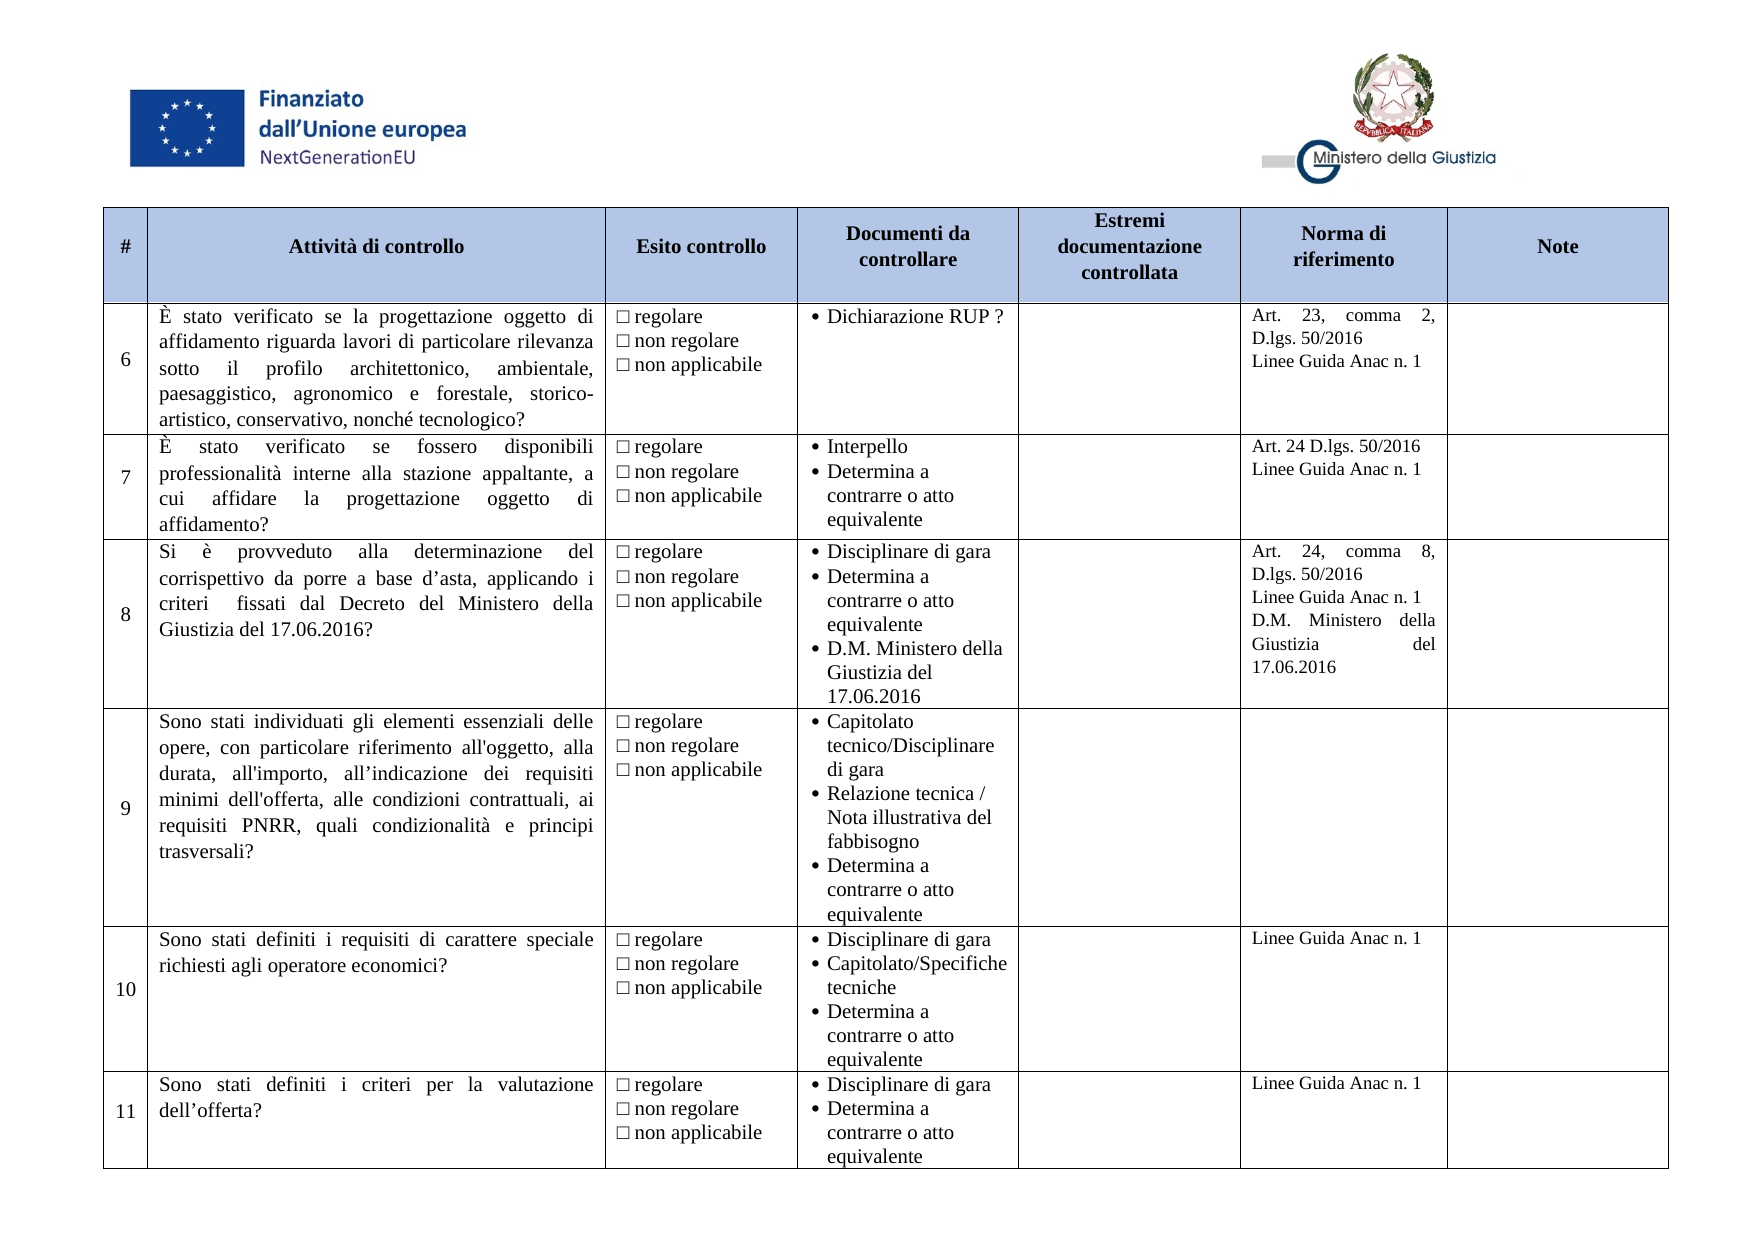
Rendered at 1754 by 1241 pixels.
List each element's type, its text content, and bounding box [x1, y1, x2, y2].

table_cell Sono stati individuati gli elementi essenziali delle opere, con particolare riferimento all'oggetto, alla durata, all'importo, all’indicazione dei requisiti minimi dell'offerta, alle condizioni contrattuali, ai requisiti PNRR, quali condizionalità e principi trasversali? [148, 709, 605, 926]
table_cell Art. 23, comma 2, D.lgs. 50/2016 Linee Guida Anac n. 1 [1241, 304, 1447, 433]
table_cell Art. 24 D.lgs. 50/2016 Linee Guida Anac n. 1 [1241, 435, 1447, 538]
table_cell [1019, 1072, 1240, 1168]
table_header Norma di riferimento [1241, 208, 1447, 302]
table_cell □ regolare □ non regolare □ non applicabile [606, 435, 797, 538]
table_header # [104, 208, 147, 302]
table_cell [1019, 927, 1240, 1071]
table_cell [1019, 435, 1240, 538]
table_cell Disciplinare di gara Capitolato/Specifiche tecniche Determina a contrarre o atto equivalente [798, 927, 1018, 1071]
table_cell 9 [104, 709, 147, 926]
table_cell [1448, 709, 1668, 926]
table_cell □ regolare □ non regolare □ non applicabile [606, 304, 797, 433]
table_cell □ regolare □ non regolare □ non applicabile [606, 540, 797, 708]
table_cell 11 [104, 1072, 147, 1168]
picture [118, 80, 485, 177]
table_cell □ regolare □ non regolare □ non applicabile [606, 927, 797, 1071]
table_cell [1241, 709, 1447, 926]
table_header Estremi documentazione controllata [1019, 208, 1240, 302]
table_cell [1019, 540, 1240, 708]
table_cell 10 [104, 927, 147, 1071]
table_cell Art. 24, comma 8, D.lgs. 50/2016 Linee Guida Anac n. 1 D.M. Ministero della Giustizia del 17.06.2016 [1241, 540, 1447, 708]
table_header Documenti da controllare [798, 208, 1018, 302]
table_cell □ regolare □ non regolare □ non applicabile [606, 1072, 797, 1168]
table_cell [1448, 540, 1668, 708]
table_cell Capitolato tecnico/Disciplinare di gara Relazione tecnica / Nota illustrativa del fabbisogno Determina a contrarre o atto equivalente [798, 709, 1018, 926]
table_cell Si è provveduto alla determinazione del corrispettivo da porre a base d’asta, applicando i criteri fissati dal Decreto del Ministero della Giustizia del 17.06.2016? [148, 540, 605, 708]
table_cell Interpello Determina a contrarre o atto equivalente [798, 435, 1018, 538]
table_cell [1019, 709, 1240, 926]
table_cell Linee Guida Anac n. 1 [1241, 1072, 1447, 1168]
table_cell Dichiarazione RUP ? [798, 304, 1018, 433]
table_cell È stato verificato se la progettazione oggetto di affidamento riguarda lavori di particolare rilevanza sotto il profilo architettonico, ambientale, paesaggistico, agronomico e forestale, storico-artistico, conservativo, nonché tecnologico? [148, 304, 605, 433]
table_header Note [1448, 208, 1668, 302]
table_cell Linee Guida Anac n. 1 [1241, 927, 1447, 1071]
table_cell [1448, 435, 1668, 538]
table_cell 6 [104, 304, 147, 433]
table_cell Disciplinare di gara Determina a contrarre o atto equivalente [798, 1072, 1018, 1168]
table_cell [1019, 304, 1240, 433]
table_cell [1448, 304, 1668, 433]
table_cell [1448, 1072, 1668, 1168]
table_cell Sono stati definiti i requisiti di carattere speciale richiesti agli operatore economici? [148, 927, 605, 1071]
table_cell Sono stati definiti i criteri per la valutazione dell’offerta? [148, 1072, 605, 1168]
table_cell [1448, 927, 1668, 1071]
table_cell □ regolare □ non regolare □ non applicabile [606, 709, 797, 926]
picture [1199, 42, 1605, 207]
table_header Attività di controllo [148, 208, 605, 302]
table_cell 8 [104, 540, 147, 708]
table_cell È stato verificato se fossero disponibili professionalità interne alla stazione appaltante, a cui affidare la progettazione oggetto di affidamento? [148, 435, 605, 538]
table_cell 7 [104, 435, 147, 538]
table_cell Disciplinare di gara Determina a contrarre o atto equivalente D.M. Ministero della Giustizia del 17.06.2016 [798, 540, 1018, 708]
table_header Esito controllo [606, 208, 797, 302]
